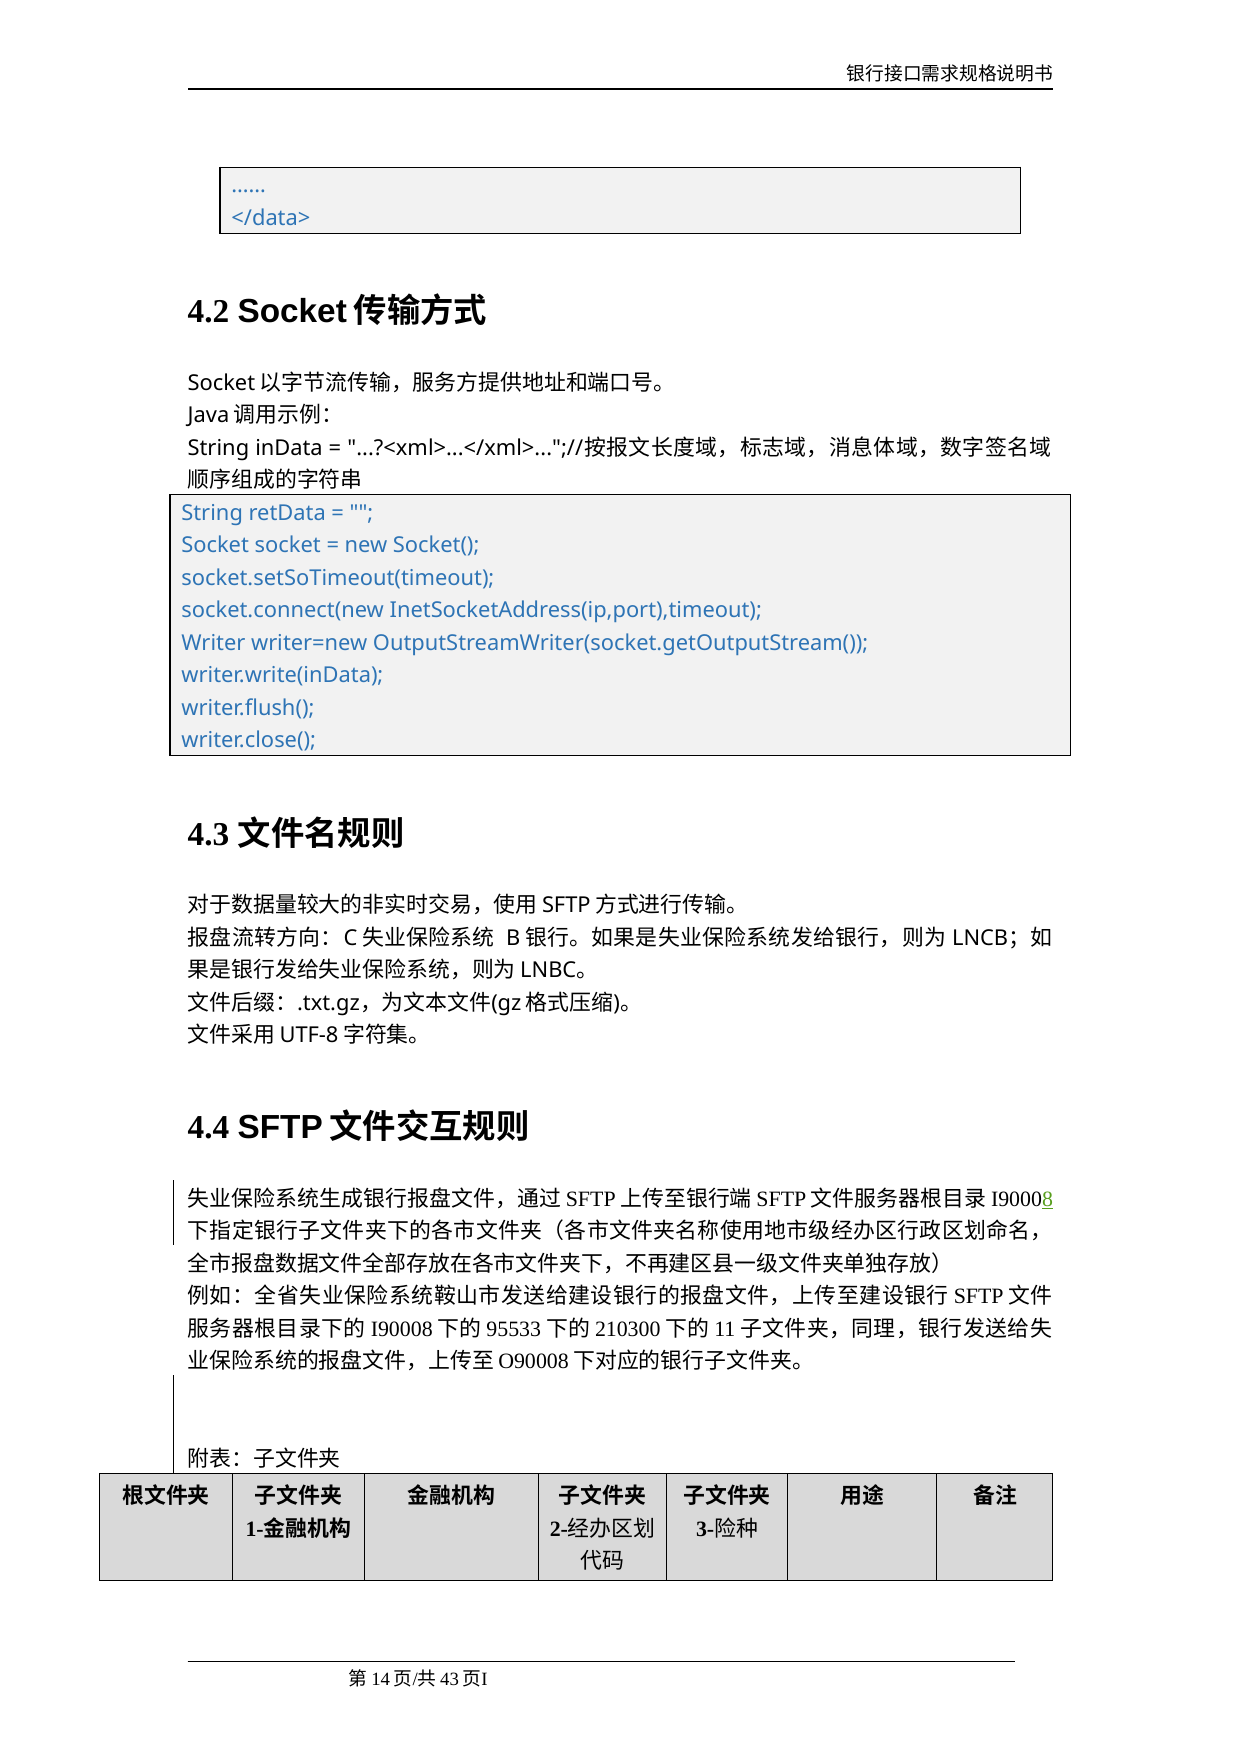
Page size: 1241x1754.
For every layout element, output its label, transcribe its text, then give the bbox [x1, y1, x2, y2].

text 失业保险系统生成银行报盘文件，通过SFTP上传至银行端SFTP文件服务器根目录I9000下指定银行子文件夹下的各市文件夹（各市文件夹名称使用地市级经办区行政区划命名，全市报盘数据文件全部存放在各市文件夹下，不再建区县一级文件夹单独存放） [187, 1180, 1053, 1278]
subtitle SFTP文件交互规则 [187, 1091, 1053, 1156]
text 对于数据量较大的非实时交易，使用SFTP方式进行传输。 [187, 887, 1053, 920]
table_header 备注 [937, 1474, 1052, 1580]
table_header 根文件夹 [100, 1474, 232, 1580]
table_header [221, 168, 1020, 233]
subtitle Socket传输方式 [187, 275, 1053, 340]
subtitle 文件名规则 [187, 798, 1053, 863]
text 报盘流转方向：C失业保险系统 B银行。如果是失业保险系统发给银行，则为LNCB；如果是银行发给失业保险系统，则为LNBC。 [187, 920, 1053, 985]
table_header 用途 [788, 1474, 936, 1580]
table_header 子文件夹1-金融机构 [233, 1474, 364, 1580]
text 例如：全省失业保险系统鞍山市发送给建设银行的报盘文件，上传至建设银行SFTP文件服务器根目录下的I90008下的95533下的210300下的11子文件夹，同理，银行发送给失业保险系统的报盘文件，上传至O90008下对应的银行子文件夹。 [187, 1278, 1053, 1375]
text Socket以字节流传输，服务方提供地址和端口号。 [187, 364, 1053, 397]
text String inData = "...?<xml>...</xml>...";//按报文长度域，标志域，消息体域，数字签名域顺序组成的字符串 [187, 429, 1053, 494]
table_header 子文件夹2-经办区划代码 [539, 1474, 666, 1580]
table_header 子文件夹3-险种 [667, 1474, 787, 1580]
text Java调用示例： [187, 397, 1053, 429]
text 文件采用UTF-8字符集。 [187, 1017, 1053, 1050]
text 附表：子文件夹 [187, 1440, 1053, 1473]
text 文件后缀：.txt.gz，为文本文件(gz格式压缩)。 [187, 985, 1053, 1017]
table_header 金融机构 [365, 1474, 538, 1580]
table_header String retData = ""; Socket socket = new Socket(); socket.setSoTimeout(timeout); socket.connect(new InetSocketAddress(ip,port),timeout); Writer writer=new OutputStreamWriter(socket.getOutputStream()); writer.write(inData); writer.flush(); writer.close(); [171, 495, 1070, 755]
